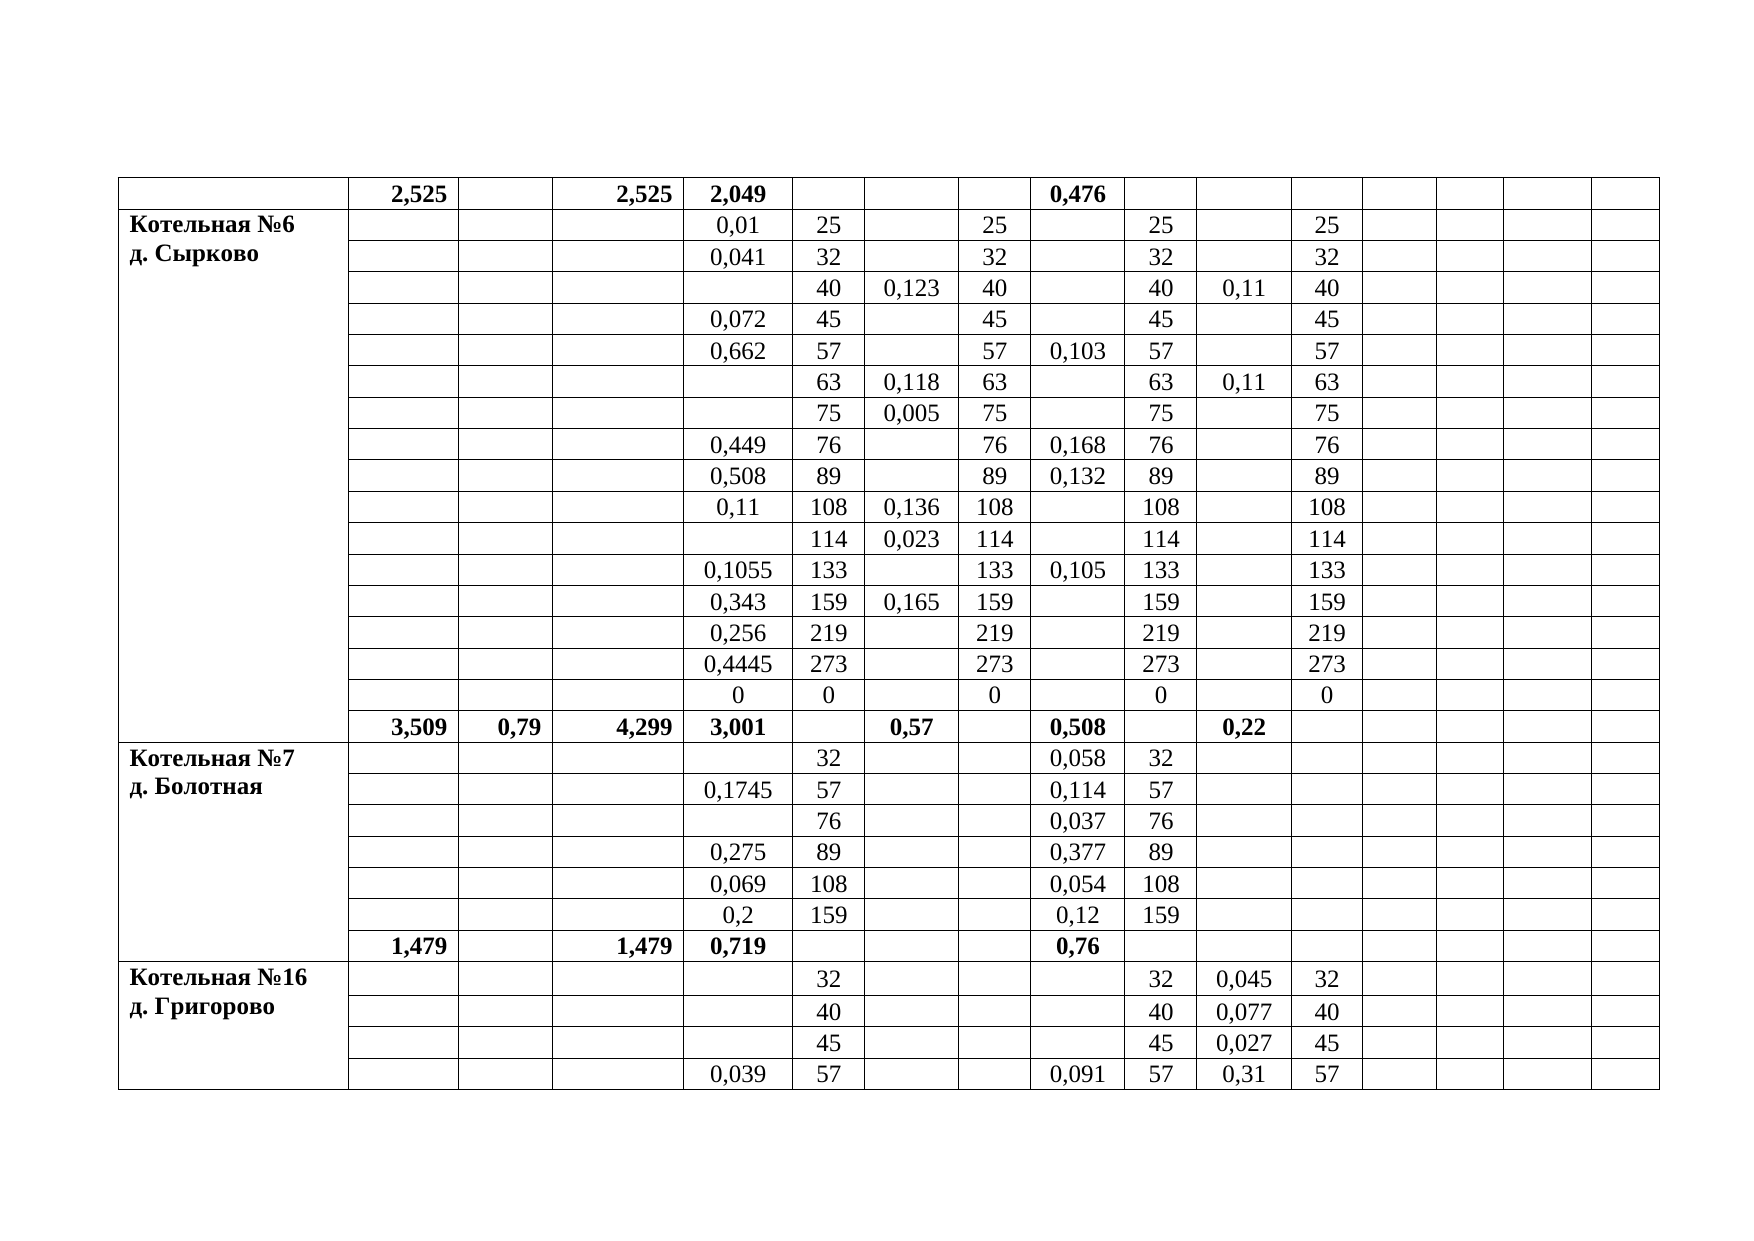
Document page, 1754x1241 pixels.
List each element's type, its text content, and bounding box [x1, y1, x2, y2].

table_cell [1197, 555, 1291, 585]
table_cell 63 [1125, 366, 1196, 397]
table_cell [1437, 837, 1503, 867]
table_cell 45 [1292, 1027, 1362, 1058]
table_cell [1031, 398, 1124, 428]
table_cell [349, 366, 458, 397]
table_cell [553, 429, 683, 459]
table_cell [553, 805, 683, 836]
table_cell [1363, 649, 1436, 679]
table_cell [684, 1027, 792, 1058]
table_cell [1292, 868, 1362, 898]
table_cell 32 [793, 241, 864, 271]
table_cell 89 [1125, 460, 1196, 491]
table_cell [349, 774, 458, 804]
table_cell 32 [793, 962, 864, 995]
table_cell [349, 429, 458, 459]
table_cell [1363, 178, 1436, 208]
table_cell [459, 680, 552, 710]
table_cell 0,343 [684, 586, 792, 616]
table_cell [865, 868, 958, 898]
table_cell 0,12 [1031, 899, 1124, 930]
table_cell 0,377 [1031, 837, 1124, 867]
table_cell [349, 649, 458, 679]
table_cell [1197, 837, 1291, 867]
table_cell [1197, 523, 1291, 553]
table_cell [553, 366, 683, 397]
table_cell 0,719 [684, 931, 792, 961]
table_cell [1031, 304, 1124, 334]
table_cell [959, 899, 1030, 930]
table_cell [1592, 555, 1659, 585]
table_cell [349, 460, 458, 491]
table_cell 114 [793, 523, 864, 553]
table_cell 0 [1292, 680, 1362, 710]
table_cell [1031, 210, 1124, 240]
table_cell [1292, 805, 1362, 836]
table_cell [1292, 774, 1362, 804]
table_cell [1437, 774, 1503, 804]
table_cell 3,001 [684, 711, 792, 742]
table_cell [1504, 931, 1591, 961]
table_cell 0,2 [684, 899, 792, 930]
table_cell [1592, 429, 1659, 459]
table_cell [553, 272, 683, 303]
table_cell [959, 711, 1030, 742]
table_cell [865, 996, 958, 1026]
table_cell 0,041 [684, 241, 792, 271]
table_cell [349, 241, 458, 271]
table_cell 25 [959, 210, 1030, 240]
table_cell [865, 743, 958, 773]
table_cell [1592, 492, 1659, 522]
table_cell [1363, 492, 1436, 522]
table_cell [1197, 649, 1291, 679]
table_cell [1437, 711, 1503, 742]
table_cell 108 [793, 868, 864, 898]
table_cell [1592, 962, 1659, 995]
table_cell 40 [1125, 996, 1196, 1026]
table_cell [1363, 304, 1436, 334]
table_cell [865, 1027, 958, 1058]
table_cell [1363, 805, 1436, 836]
table_cell 108 [959, 492, 1030, 522]
table_cell [1437, 555, 1503, 585]
table_cell [459, 398, 552, 428]
table_cell 1,479 [349, 931, 458, 961]
table_cell 32 [793, 743, 864, 773]
table_cell [1437, 492, 1503, 522]
table_cell [1504, 304, 1591, 334]
table_cell [349, 837, 458, 867]
table_cell 63 [959, 366, 1030, 397]
table_cell [349, 1027, 458, 1058]
table_cell [1437, 178, 1503, 208]
table_cell 0,11 [1197, 272, 1291, 303]
table_cell [865, 680, 958, 710]
table_cell [865, 178, 958, 208]
table_cell 40 [1292, 996, 1362, 1026]
table_cell 76 [1125, 429, 1196, 459]
table_cell [459, 460, 552, 491]
table_cell 0 [684, 680, 792, 710]
table_cell 0,57 [865, 711, 958, 742]
table_cell 0,275 [684, 837, 792, 867]
table_cell [959, 178, 1030, 208]
table_cell [459, 429, 552, 459]
table_cell [1504, 617, 1591, 647]
table_cell [553, 617, 683, 647]
table_cell [459, 335, 552, 365]
table_cell [684, 743, 792, 773]
table_cell [1592, 210, 1659, 240]
table_cell 45 [959, 304, 1030, 334]
table_cell [553, 962, 683, 995]
table_cell 0,136 [865, 492, 958, 522]
table_cell 40 [793, 996, 864, 1026]
table_cell 114 [1125, 523, 1196, 553]
table_cell 1,479 [553, 931, 683, 961]
table_cell 133 [1292, 555, 1362, 585]
table_cell [553, 774, 683, 804]
table_cell Котельная №6 д. Сырково [119, 210, 348, 742]
table_cell [865, 429, 958, 459]
table_cell 0,22 [1197, 711, 1291, 742]
table_cell 63 [1292, 366, 1362, 397]
table_cell 57 [1125, 335, 1196, 365]
table_cell [1363, 460, 1436, 491]
table_cell 45 [1125, 1027, 1196, 1058]
table_cell [1197, 805, 1291, 836]
table_cell [349, 962, 458, 995]
table_cell [865, 304, 958, 334]
table_cell 2,525 [349, 178, 458, 208]
table_cell 40 [1125, 272, 1196, 303]
table_cell 0,508 [684, 460, 792, 491]
table_cell [1437, 586, 1503, 616]
table_cell 0,118 [865, 366, 958, 397]
table_cell [1592, 805, 1659, 836]
table_cell [1437, 398, 1503, 428]
table_cell [1504, 711, 1591, 742]
table_cell 0,123 [865, 272, 958, 303]
table_cell [959, 868, 1030, 898]
table_cell [459, 272, 552, 303]
table_cell [1363, 241, 1436, 271]
table_cell [459, 1027, 552, 1058]
table_cell 0 [793, 680, 864, 710]
table_cell 45 [793, 1027, 864, 1058]
table_cell 0,508 [1031, 711, 1124, 742]
table_cell 76 [793, 429, 864, 459]
table_cell [865, 617, 958, 647]
table_cell [1504, 1059, 1591, 1089]
table_cell [959, 837, 1030, 867]
table_cell [1197, 617, 1291, 647]
table_cell 0,449 [684, 429, 792, 459]
table_cell 75 [1292, 398, 1362, 428]
table_cell [1197, 429, 1291, 459]
table_cell 89 [1125, 837, 1196, 867]
table_cell [1504, 868, 1591, 898]
table_cell [1504, 586, 1591, 616]
table_cell [865, 649, 958, 679]
table_cell [1031, 680, 1124, 710]
table_cell [1363, 837, 1436, 867]
table_cell [553, 680, 683, 710]
table_cell 32 [1292, 241, 1362, 271]
table_cell [1504, 774, 1591, 804]
table_cell [865, 241, 958, 271]
table_cell [553, 241, 683, 271]
table_cell [1197, 586, 1291, 616]
table_cell [1592, 1027, 1659, 1058]
table_cell [1437, 868, 1503, 898]
table_cell [1592, 398, 1659, 428]
table_cell [1031, 617, 1124, 647]
table_cell [1437, 899, 1503, 930]
table_cell [1437, 1027, 1503, 1058]
table_cell 0,103 [1031, 335, 1124, 365]
table_cell [1437, 366, 1503, 397]
table_cell Котельная №16 д. Григорово [119, 962, 348, 1089]
table_cell 63 [793, 366, 864, 397]
table_cell [1592, 241, 1659, 271]
table_cell [1437, 743, 1503, 773]
table_cell [1437, 962, 1503, 995]
table_cell [459, 304, 552, 334]
table_cell [1592, 1059, 1659, 1089]
table_cell [349, 523, 458, 553]
table_cell 0 [959, 680, 1030, 710]
table_cell [959, 774, 1030, 804]
table_cell [1592, 460, 1659, 491]
table_cell 0,1745 [684, 774, 792, 804]
table_cell [1031, 586, 1124, 616]
table_cell [959, 996, 1030, 1026]
table_cell [793, 931, 864, 961]
table_cell 0,039 [684, 1059, 792, 1089]
table_cell [1292, 899, 1362, 930]
table_cell [553, 837, 683, 867]
table_cell 159 [1125, 899, 1196, 930]
table_cell 25 [1125, 210, 1196, 240]
table_cell [1197, 680, 1291, 710]
table_cell [1031, 366, 1124, 397]
table_cell 273 [1125, 649, 1196, 679]
table_cell [1363, 335, 1436, 365]
table_cell [1592, 335, 1659, 365]
table_cell [1363, 868, 1436, 898]
table_cell [459, 931, 552, 961]
table_cell [349, 617, 458, 647]
table_cell [1197, 743, 1291, 773]
table_cell [1592, 649, 1659, 679]
table_cell [1031, 996, 1124, 1026]
table_cell [684, 398, 792, 428]
table_cell [1031, 1027, 1124, 1058]
table_cell [459, 899, 552, 930]
table_cell [553, 1027, 683, 1058]
table_cell 4,299 [553, 711, 683, 742]
table_cell [1592, 178, 1659, 208]
table_cell 114 [959, 523, 1030, 553]
table_cell 45 [793, 304, 864, 334]
table_cell [459, 241, 552, 271]
table_cell [1504, 899, 1591, 930]
table_cell [1504, 178, 1591, 208]
table_cell 0,79 [459, 711, 552, 742]
table_cell [1592, 899, 1659, 930]
table_cell [1197, 335, 1291, 365]
table_cell 25 [793, 210, 864, 240]
table_cell 159 [959, 586, 1030, 616]
table_cell [1363, 680, 1436, 710]
table_cell 76 [1292, 429, 1362, 459]
table_cell 219 [1125, 617, 1196, 647]
table_cell [1363, 1027, 1436, 1058]
table_cell [1197, 178, 1291, 208]
table_cell [684, 805, 792, 836]
table_cell [959, 743, 1030, 773]
table_cell 108 [1125, 868, 1196, 898]
table_cell [459, 837, 552, 867]
table_cell 45 [1125, 304, 1196, 334]
table_cell [349, 586, 458, 616]
table_cell 0,058 [1031, 743, 1124, 773]
table_cell [1125, 711, 1196, 742]
table_cell 0,072 [684, 304, 792, 334]
table_cell [1437, 429, 1503, 459]
table_cell [865, 931, 958, 961]
table_cell 0,023 [865, 523, 958, 553]
table_cell 57 [793, 774, 864, 804]
table_cell [865, 335, 958, 365]
table_cell 0,662 [684, 335, 792, 365]
table_cell [1197, 931, 1291, 961]
table_cell 219 [1292, 617, 1362, 647]
table_cell 75 [793, 398, 864, 428]
table_cell [1363, 711, 1436, 742]
table_cell 3,509 [349, 711, 458, 742]
table_cell 219 [793, 617, 864, 647]
table_cell [459, 962, 552, 995]
table_cell 0,476 [1031, 178, 1124, 208]
table_cell 0,069 [684, 868, 792, 898]
table_cell [1363, 617, 1436, 647]
table_cell [459, 492, 552, 522]
table_cell [1592, 366, 1659, 397]
table_cell [553, 555, 683, 585]
table_cell [1363, 996, 1436, 1026]
table_cell [553, 996, 683, 1026]
table_cell [959, 805, 1030, 836]
table_cell [1437, 304, 1503, 334]
table_cell 57 [1125, 1059, 1196, 1089]
table_cell [349, 335, 458, 365]
table_cell [1437, 617, 1503, 647]
table_cell [459, 1059, 552, 1089]
table_cell [1592, 617, 1659, 647]
table_cell Котельная №7 д. Болотная [119, 743, 348, 961]
table_cell [1437, 680, 1503, 710]
table_cell [1504, 649, 1591, 679]
table_cell [1292, 711, 1362, 742]
table_cell [1031, 523, 1124, 553]
table_cell [349, 304, 458, 334]
table_cell [865, 210, 958, 240]
table_cell [1437, 272, 1503, 303]
table_cell [1197, 304, 1291, 334]
table_cell [865, 555, 958, 585]
table_cell 0,76 [1031, 931, 1124, 961]
table_cell [349, 899, 458, 930]
table_cell [1437, 460, 1503, 491]
table_cell [459, 774, 552, 804]
table_cell [459, 586, 552, 616]
table_cell [1437, 523, 1503, 553]
table_cell [865, 460, 958, 491]
table_cell [459, 649, 552, 679]
table_cell [1363, 899, 1436, 930]
table_cell 0,256 [684, 617, 792, 647]
table_cell [1592, 774, 1659, 804]
table_cell [1125, 931, 1196, 961]
table_cell [553, 649, 683, 679]
table_cell 108 [793, 492, 864, 522]
table_cell [959, 1059, 1030, 1089]
table_cell [1504, 272, 1591, 303]
table_cell [553, 899, 683, 930]
table_cell [1504, 241, 1591, 271]
table_cell [459, 617, 552, 647]
table_cell 40 [793, 272, 864, 303]
table_cell [459, 868, 552, 898]
table_cell [865, 805, 958, 836]
table_cell [1437, 996, 1503, 1026]
table_cell [459, 805, 552, 836]
table_cell 57 [1125, 774, 1196, 804]
table_cell 133 [959, 555, 1030, 585]
table_cell [1363, 931, 1436, 961]
table_cell [1197, 398, 1291, 428]
table_cell [1592, 931, 1659, 961]
table_cell [1437, 210, 1503, 240]
table_cell [959, 931, 1030, 961]
table_cell 159 [1292, 586, 1362, 616]
table_cell 0,027 [1197, 1027, 1291, 1058]
table_cell 32 [1125, 743, 1196, 773]
table_cell [1197, 210, 1291, 240]
table_cell 75 [1125, 398, 1196, 428]
table_cell 32 [959, 241, 1030, 271]
table_cell 57 [793, 335, 864, 365]
table_cell 0,037 [1031, 805, 1124, 836]
table_cell [1125, 178, 1196, 208]
table_cell [684, 962, 792, 995]
table_cell 273 [959, 649, 1030, 679]
table_cell 0,005 [865, 398, 958, 428]
table_cell [1504, 429, 1591, 459]
table_cell [1592, 743, 1659, 773]
table_cell [1504, 398, 1591, 428]
table_cell [1031, 962, 1124, 995]
table_cell [1197, 460, 1291, 491]
table_cell [865, 774, 958, 804]
table_cell [1592, 304, 1659, 334]
table_cell [1363, 774, 1436, 804]
table_cell 76 [959, 429, 1030, 459]
table_cell 0,105 [1031, 555, 1124, 585]
table_cell [459, 523, 552, 553]
table_cell [684, 366, 792, 397]
table_cell [1031, 241, 1124, 271]
table_cell 0,11 [684, 492, 792, 522]
table_cell 114 [1292, 523, 1362, 553]
table_cell 273 [793, 649, 864, 679]
table_cell 273 [1292, 649, 1362, 679]
table_cell 0,165 [865, 586, 958, 616]
table_cell [1592, 272, 1659, 303]
table_cell 0,077 [1197, 996, 1291, 1026]
table_cell [684, 996, 792, 1026]
table_cell 89 [793, 837, 864, 867]
table_cell [1592, 680, 1659, 710]
table_cell 0,168 [1031, 429, 1124, 459]
table_cell 57 [1292, 1059, 1362, 1089]
table_cell 57 [1292, 335, 1362, 365]
table_cell [1437, 805, 1503, 836]
table_cell 57 [793, 1059, 864, 1089]
table_cell [1592, 711, 1659, 742]
table_cell 0,31 [1197, 1059, 1291, 1089]
table_cell [865, 837, 958, 867]
table_cell [349, 272, 458, 303]
table_cell [865, 962, 958, 995]
table_cell [553, 523, 683, 553]
table_cell [684, 272, 792, 303]
table_cell 159 [1125, 586, 1196, 616]
table_cell [349, 210, 458, 240]
table_cell [553, 492, 683, 522]
table_cell [1504, 962, 1591, 995]
table_cell [1363, 272, 1436, 303]
table_cell [459, 178, 552, 208]
table_cell [1504, 680, 1591, 710]
table_cell [865, 1059, 958, 1089]
table_cell 32 [1125, 241, 1196, 271]
table_cell [1292, 178, 1362, 208]
table_cell [1504, 335, 1591, 365]
table_cell 89 [793, 460, 864, 491]
table_cell 133 [793, 555, 864, 585]
table_cell [553, 460, 683, 491]
table_cell 45 [1292, 304, 1362, 334]
table_cell [349, 555, 458, 585]
table_cell [1504, 366, 1591, 397]
table_cell [1592, 837, 1659, 867]
table_cell [1437, 241, 1503, 271]
table_cell [959, 1027, 1030, 1058]
table_cell [553, 868, 683, 898]
table_cell [1031, 649, 1124, 679]
table_cell [553, 210, 683, 240]
table_cell [1592, 523, 1659, 553]
table_cell 32 [1292, 962, 1362, 995]
table_cell 0,11 [1197, 366, 1291, 397]
table_cell [1197, 492, 1291, 522]
table_cell [1437, 1059, 1503, 1089]
table_cell [1363, 366, 1436, 397]
table_cell [1363, 743, 1436, 773]
table_cell [865, 899, 958, 930]
table_cell 0,01 [684, 210, 792, 240]
table_cell 40 [1292, 272, 1362, 303]
table_cell 0,4445 [684, 649, 792, 679]
table_cell [349, 492, 458, 522]
table_cell [349, 868, 458, 898]
table_cell [1592, 996, 1659, 1026]
table_cell [1363, 523, 1436, 553]
table_cell 0,114 [1031, 774, 1124, 804]
table_cell [1363, 429, 1436, 459]
table_cell [1363, 398, 1436, 428]
table_cell [1363, 962, 1436, 995]
table_cell [1292, 931, 1362, 961]
table_cell [1504, 492, 1591, 522]
table_cell [959, 962, 1030, 995]
table_cell [459, 210, 552, 240]
table_cell 0,132 [1031, 460, 1124, 491]
table_cell [459, 996, 552, 1026]
table_cell 89 [959, 460, 1030, 491]
table_cell [1437, 649, 1503, 679]
table_cell [1363, 586, 1436, 616]
table_cell 0 [1125, 680, 1196, 710]
table_cell [1292, 743, 1362, 773]
table_cell [459, 743, 552, 773]
table_cell [1437, 335, 1503, 365]
table_cell [1504, 805, 1591, 836]
table_cell 0,054 [1031, 868, 1124, 898]
table_cell [553, 335, 683, 365]
table_cell 2,049 [684, 178, 792, 208]
table_cell [1504, 460, 1591, 491]
table_cell 108 [1125, 492, 1196, 522]
table_cell [793, 178, 864, 208]
table_cell [553, 743, 683, 773]
table_cell 0,091 [1031, 1059, 1124, 1089]
table_cell [1504, 210, 1591, 240]
table_cell [1363, 1059, 1436, 1089]
table_cell 89 [1292, 460, 1362, 491]
table_cell 2,525 [553, 178, 683, 208]
table_cell [1504, 837, 1591, 867]
table_cell [1197, 774, 1291, 804]
table_cell [1031, 492, 1124, 522]
table_cell [1363, 210, 1436, 240]
table_cell [1292, 837, 1362, 867]
table_cell [1592, 868, 1659, 898]
table_cell [553, 304, 683, 334]
table_cell 219 [959, 617, 1030, 647]
table_cell [1504, 523, 1591, 553]
table_cell [1197, 241, 1291, 271]
table_cell [349, 996, 458, 1026]
table_cell [1504, 555, 1591, 585]
table_cell [1363, 555, 1436, 585]
table_cell [1197, 899, 1291, 930]
table_cell [1031, 272, 1124, 303]
table_cell 57 [959, 335, 1030, 365]
table_cell [553, 586, 683, 616]
table_cell [1197, 868, 1291, 898]
table_cell 133 [1125, 555, 1196, 585]
table_cell 75 [959, 398, 1030, 428]
table_cell [1504, 1027, 1591, 1058]
table_cell [793, 711, 864, 742]
table_cell [349, 743, 458, 773]
table_cell [1504, 996, 1591, 1026]
table_cell 76 [1125, 805, 1196, 836]
table_cell [349, 1059, 458, 1089]
table_cell 40 [959, 272, 1030, 303]
table_cell 108 [1292, 492, 1362, 522]
table_cell [1504, 743, 1591, 773]
table_cell 0,045 [1197, 962, 1291, 995]
table_cell [684, 523, 792, 553]
table_cell 32 [1125, 962, 1196, 995]
table_cell [1592, 586, 1659, 616]
table_cell [349, 398, 458, 428]
table_cell [553, 1059, 683, 1089]
table_cell [1437, 931, 1503, 961]
table_cell 159 [793, 899, 864, 930]
table_cell [349, 805, 458, 836]
table_cell 25 [1292, 210, 1362, 240]
table_cell [459, 366, 552, 397]
table_cell [459, 555, 552, 585]
table_cell 76 [793, 805, 864, 836]
table_cell 159 [793, 586, 864, 616]
table_cell 0,1055 [684, 555, 792, 585]
table_cell [349, 680, 458, 710]
table_cell [553, 398, 683, 428]
